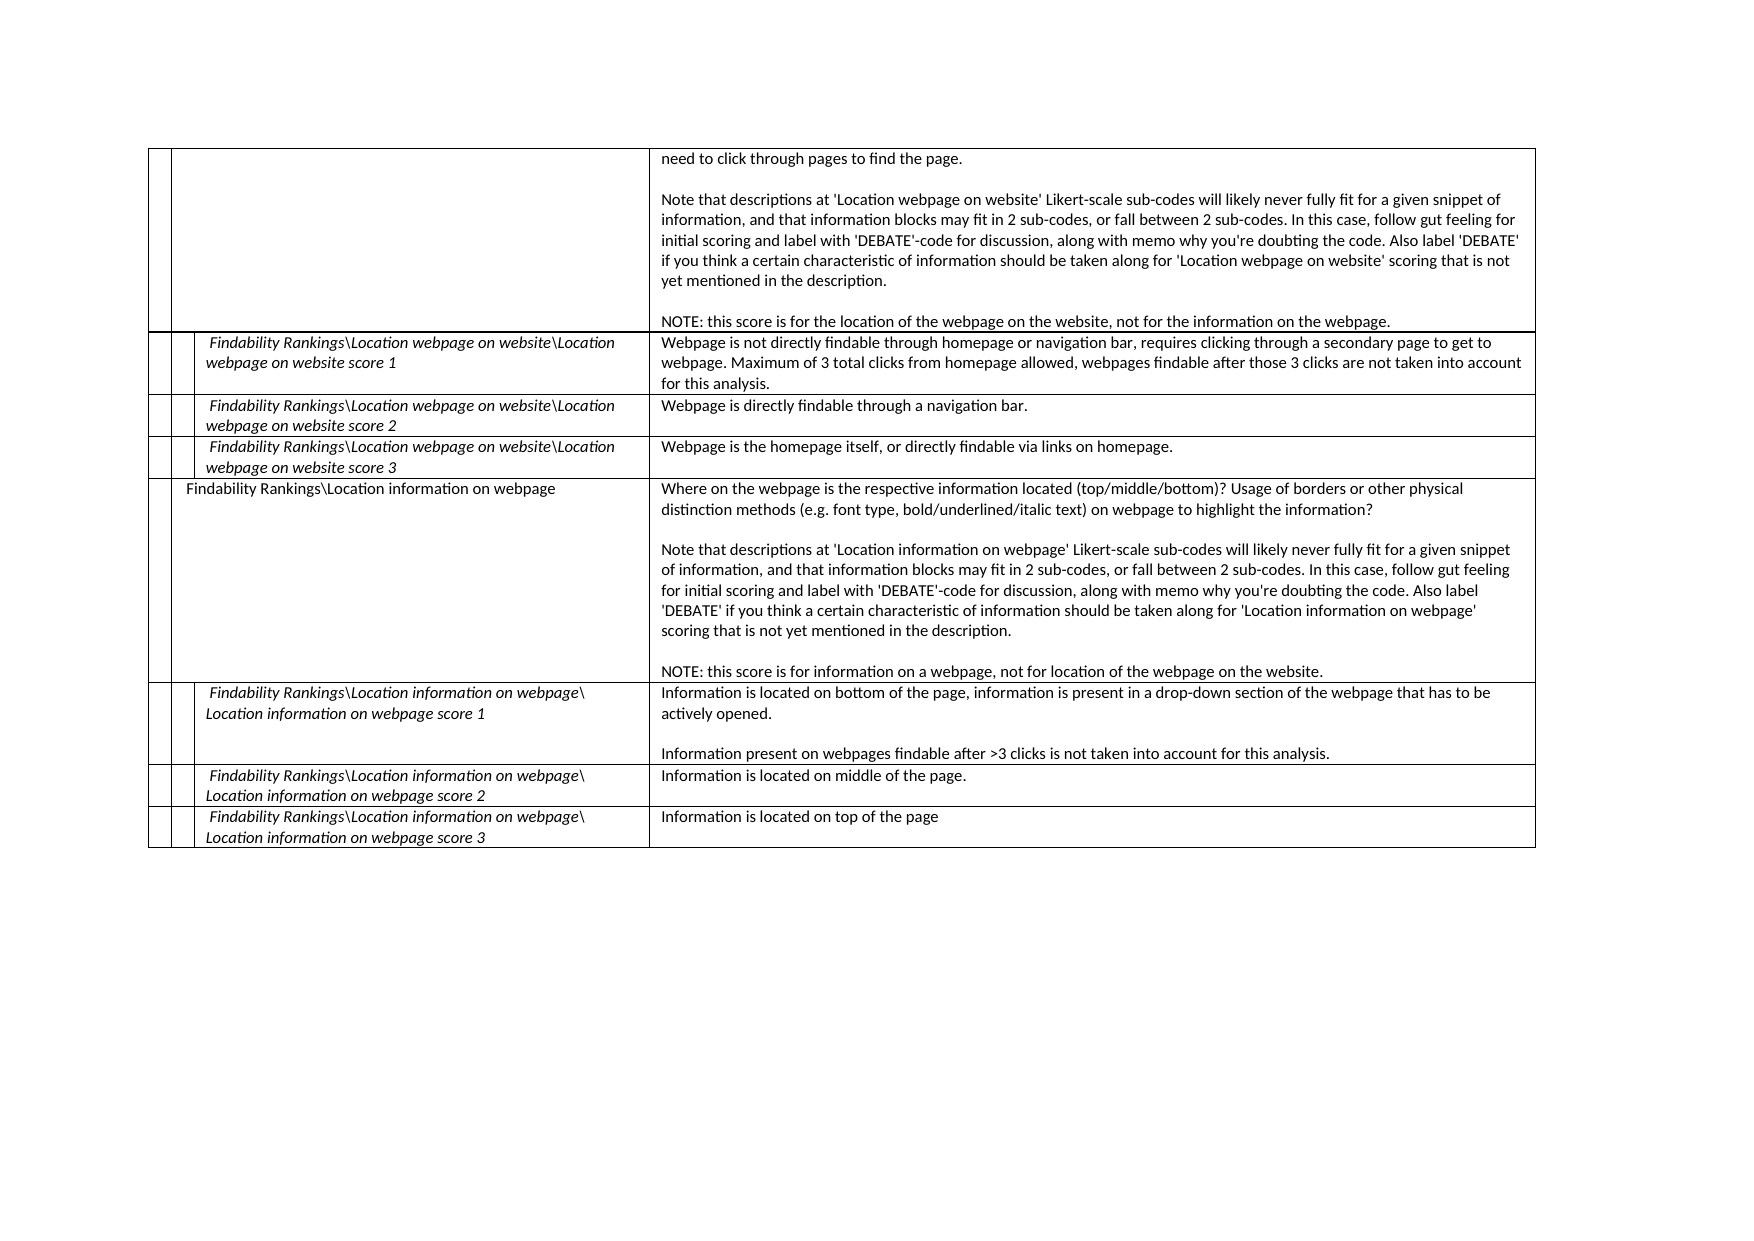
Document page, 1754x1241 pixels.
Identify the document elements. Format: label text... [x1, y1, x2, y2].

table_cell Information is located on bottom of the page, information is present in a drop-down section of the webpage that has to be actively opened. Information present on webpages findable after >3 clicks is not taken into account for this analysis. [650, 683, 1535, 764]
table_cell [149, 333, 171, 394]
table_cell Where on the webpage is the respective information located (top/middle/bottom)? Usage of borders or other physical distinction methods (e.g. font type, bold/underlined/italic text) on webpage to highlight the information? Note that descriptions at 'Location information on webpage' Likert-scale sub-codes will likely never fully fit for a given snippet of information, and that information blocks may fit in 2 sub-codes, or fall between 2 sub-codes. In this case, follow gut feeling for initial scoring and label with 'DEBATE'-code for discussion, along with memo why you're doubting the code. Also label 'DEBATE' if you think a certain characteristic of information should be taken along for 'Location information on webpage' scoring that is not yet mentioned in the description. NOTE: this score is for information on a webpage, not for location of the webpage on the website. [650, 479, 1535, 682]
table_cell Information is located on middle of the page. [650, 765, 1535, 806]
table_cell Findability Rankings\Location information on webpage\Location information on webpage score 3 [195, 807, 649, 847]
table_cell Findability Rankings\Location webpage on website\Location webpage on website score 2 [195, 395, 649, 436]
table_cell [172, 437, 194, 477]
table_cell Findability Rankings\Location webpage on website\Location webpage on website score 1 [195, 333, 649, 394]
table_cell [172, 765, 194, 806]
table_cell [172, 395, 194, 436]
table_cell Findability Rankings\Location information on webpage\Location information on webpage score 1 [195, 683, 649, 764]
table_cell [650, 149, 1535, 331]
table_cell [172, 333, 194, 394]
table_cell Webpage is not directly findable through homepage or navigation bar, requires clicking through a secondary page to get to webpage. Maximum of 3 total clicks from homepage allowed, webpages findable after those 3 clicks are not taken into account for this analysis. [650, 333, 1535, 394]
table_cell [149, 479, 171, 682]
table_cell Webpage is directly findable through a navigation bar. [650, 395, 1535, 436]
table_cell Findability Rankings\Location webpage on website\Location webpage on website score 3 [195, 437, 649, 477]
table_cell [149, 149, 171, 331]
table_cell [149, 765, 171, 806]
table_cell [149, 807, 171, 847]
table_cell Findability Rankings\Location information on webpage [172, 479, 649, 682]
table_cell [172, 149, 649, 331]
table_cell Webpage is the homepage itself, or directly findable via links on homepage. [650, 437, 1535, 477]
table_cell [149, 683, 171, 764]
table_cell [172, 683, 194, 764]
table_cell Information is located on top of the page [650, 807, 1535, 847]
table_cell [172, 807, 194, 847]
table_cell [149, 395, 171, 436]
table_cell Findability Rankings\Location information on webpage\Location information on webpage score 2 [195, 765, 649, 806]
table_cell [149, 437, 171, 477]
